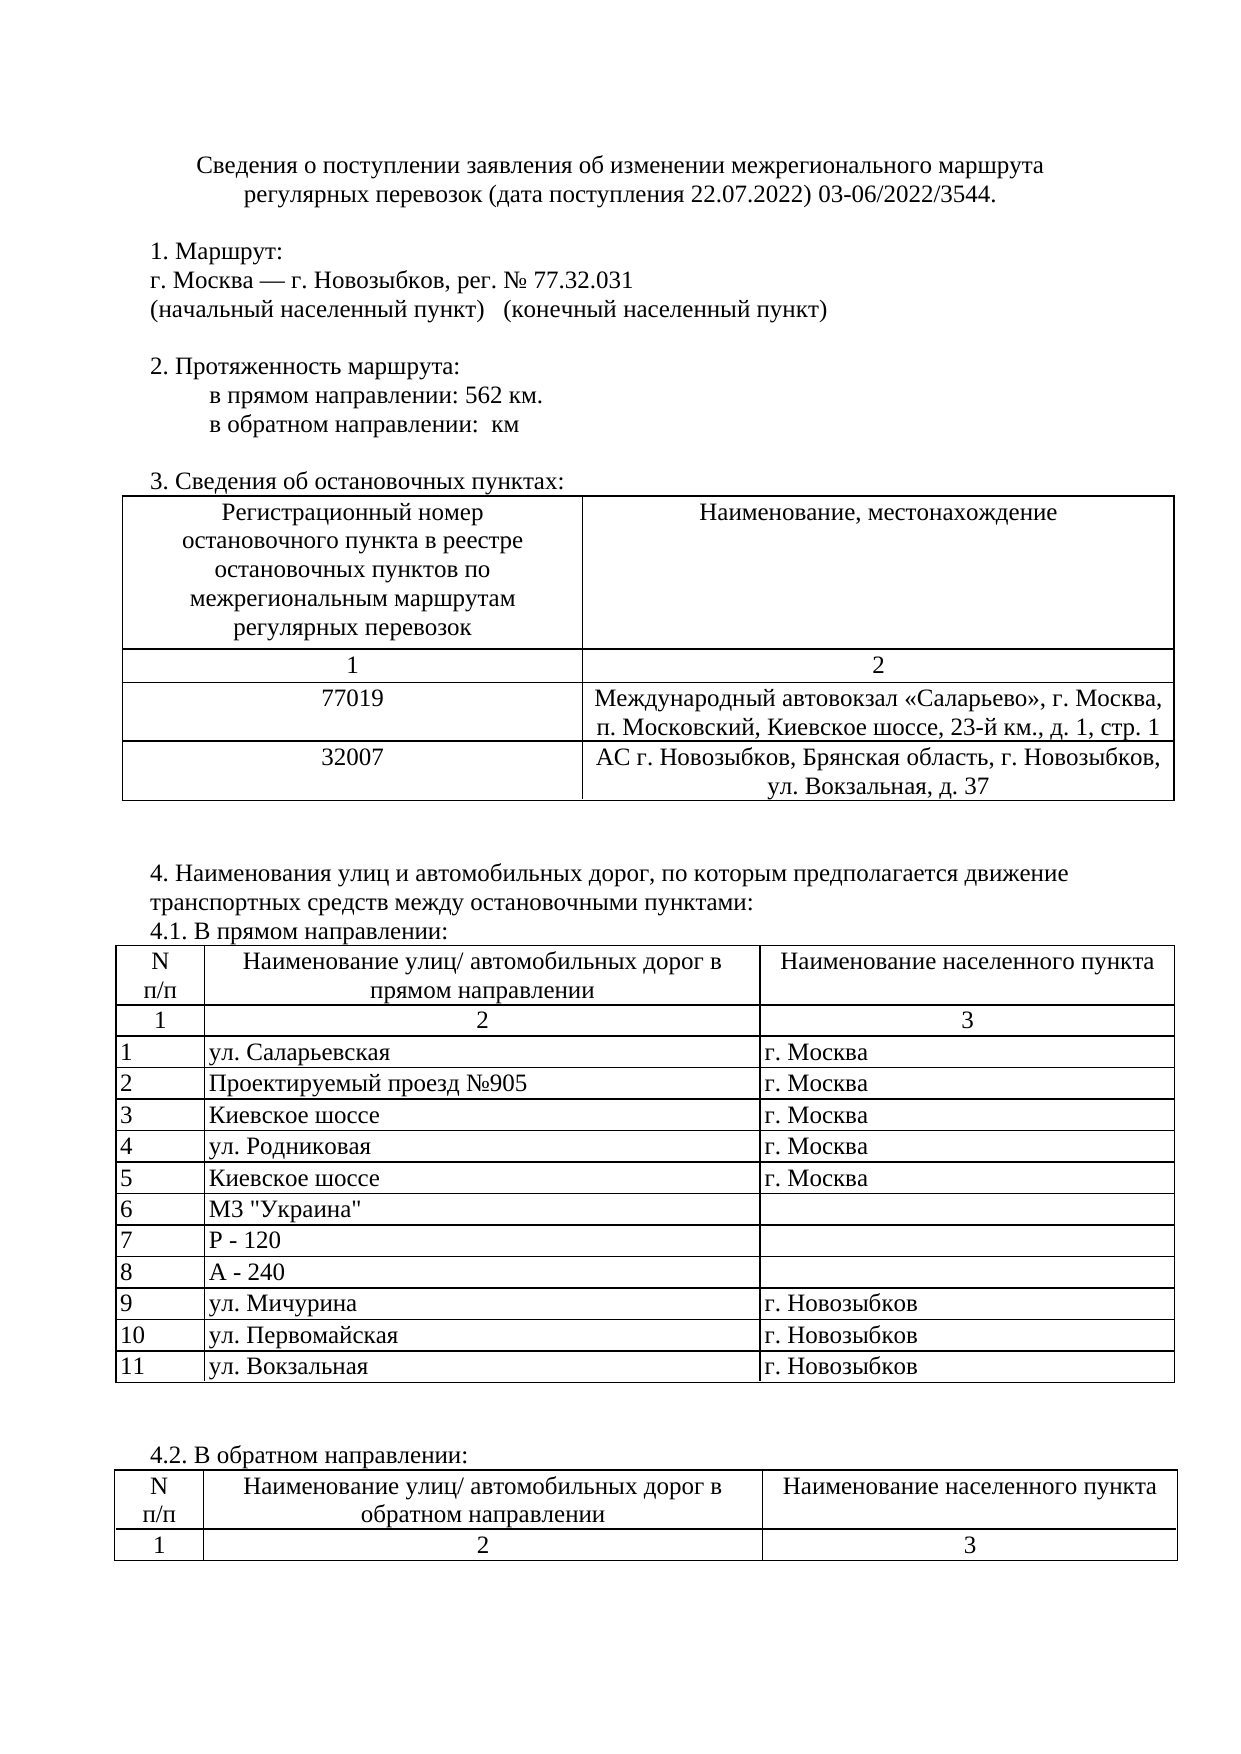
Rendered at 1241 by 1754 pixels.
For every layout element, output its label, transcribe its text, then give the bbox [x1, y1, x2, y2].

table_header N п/п [115, 1471, 203, 1528]
table_cell 11 [117, 1352, 204, 1381]
table_cell 9 [117, 1289, 204, 1318]
table_header Наименование улиц/ автомобильных дорог в обратном направлении [204, 1471, 762, 1528]
table_cell 3 [761, 1006, 1174, 1035]
table_cell 5 [117, 1163, 204, 1193]
table_cell г. Новозыбков [761, 1352, 1174, 1381]
text в обратном направлении: км [150, 409, 1090, 437]
table_cell 2 [583, 650, 1173, 681]
text г. Москва — г. Новозыбков, рег. № 77.32.031 [150, 265, 1090, 294]
text 2. Протяженность маршрута: [150, 351, 1090, 380]
table_cell А - 240 [205, 1257, 759, 1287]
table_cell г. Москва [761, 1163, 1174, 1193]
table_cell Проектируемый проезд №905 [205, 1068, 759, 1098]
table_cell 7 [117, 1226, 204, 1256]
table_header N п/п [117, 946, 204, 1004]
text 4.2. В обратном направлении: [150, 1440, 1090, 1469]
table_cell 1 [123, 650, 582, 681]
table_cell 8 [117, 1257, 204, 1287]
table_cell г. Новозыбков [761, 1289, 1174, 1318]
table_cell 77019 [123, 683, 582, 740]
table_cell г. Москва [761, 1037, 1174, 1067]
table_cell г. Москва [761, 1100, 1174, 1130]
table_header Регистрационный номер остановочного пункта в реестре остановочных пунктов по межрегиональным маршрутам регулярных перевозок [123, 497, 582, 648]
table_cell [761, 1194, 1174, 1224]
text 4.1. В прямом направлении: [150, 916, 1090, 945]
table_cell 2 [117, 1068, 204, 1098]
table_cell 10 [117, 1320, 204, 1350]
text 3. Сведения об остановочных пунктах: [150, 466, 1090, 495]
table_header Наименование населенного пункта [761, 946, 1174, 1004]
table_cell 4 [117, 1131, 204, 1161]
table_cell ул. Мичурина [205, 1289, 759, 1318]
table_cell ул. Родниковая [205, 1131, 759, 1161]
table_cell АС г. Новозыбков, Брянская область, г. Новозыбков, ул. Вокзальная, д. 37 [583, 742, 1173, 799]
table_cell 2 [205, 1006, 759, 1035]
table_cell [761, 1257, 1174, 1287]
table_cell г. Москва [761, 1131, 1174, 1161]
table_cell Р - 120 [205, 1226, 759, 1256]
table_cell 2 [204, 1530, 762, 1560]
text 1. Маршрут: [150, 236, 1090, 265]
table_cell Международный автовокзал «Саларьево», г. Москва, п. Московский, Киевское шоссе, 23-й км., д. 1, стр. 1 [583, 683, 1173, 740]
table_header Наименование улиц/ автомобильных дорог в прямом направлении [205, 946, 759, 1004]
text Сведения о поступлении заявления об изменении межрегионального маршрута регулярных перевозок (дата поступления 22.07.2022) 03-06/2022/3544. [150, 150, 1090, 207]
text в прямом направлении: 562 км. [150, 380, 1090, 409]
table_cell 3 [763, 1528, 1177, 1560]
text 4. Наименования улиц и автомобильных дорог, по которым предполагается движение транспортных средств между остановочными пунктами: [150, 858, 1090, 916]
table_cell 32007 [123, 742, 582, 799]
table_header Наименование, местонахождение [583, 497, 1173, 648]
table_cell 1 [117, 1037, 204, 1067]
table_cell ул. Саларьевская [205, 1037, 759, 1067]
table_cell Киевское шоссе [205, 1163, 759, 1193]
table_header Наименование населенного пункта [763, 1471, 1177, 1528]
table_cell Киевское шоссе [205, 1100, 759, 1130]
table_cell [761, 1226, 1174, 1256]
table_cell ул. Вокзальная [205, 1352, 759, 1381]
table_cell г. Новозыбков [761, 1320, 1174, 1350]
text (начальный населенный пункт) (конечный населенный пункт) [150, 294, 1090, 322]
table_cell М3 "Украина" [205, 1194, 759, 1224]
table_cell 6 [117, 1194, 204, 1224]
table_cell 1 [117, 1006, 204, 1035]
table_cell 1 [115, 1529, 203, 1560]
table_cell 3 [117, 1100, 204, 1130]
table_cell г. Москва [761, 1068, 1174, 1098]
table_cell ул. Первомайская [205, 1320, 759, 1350]
